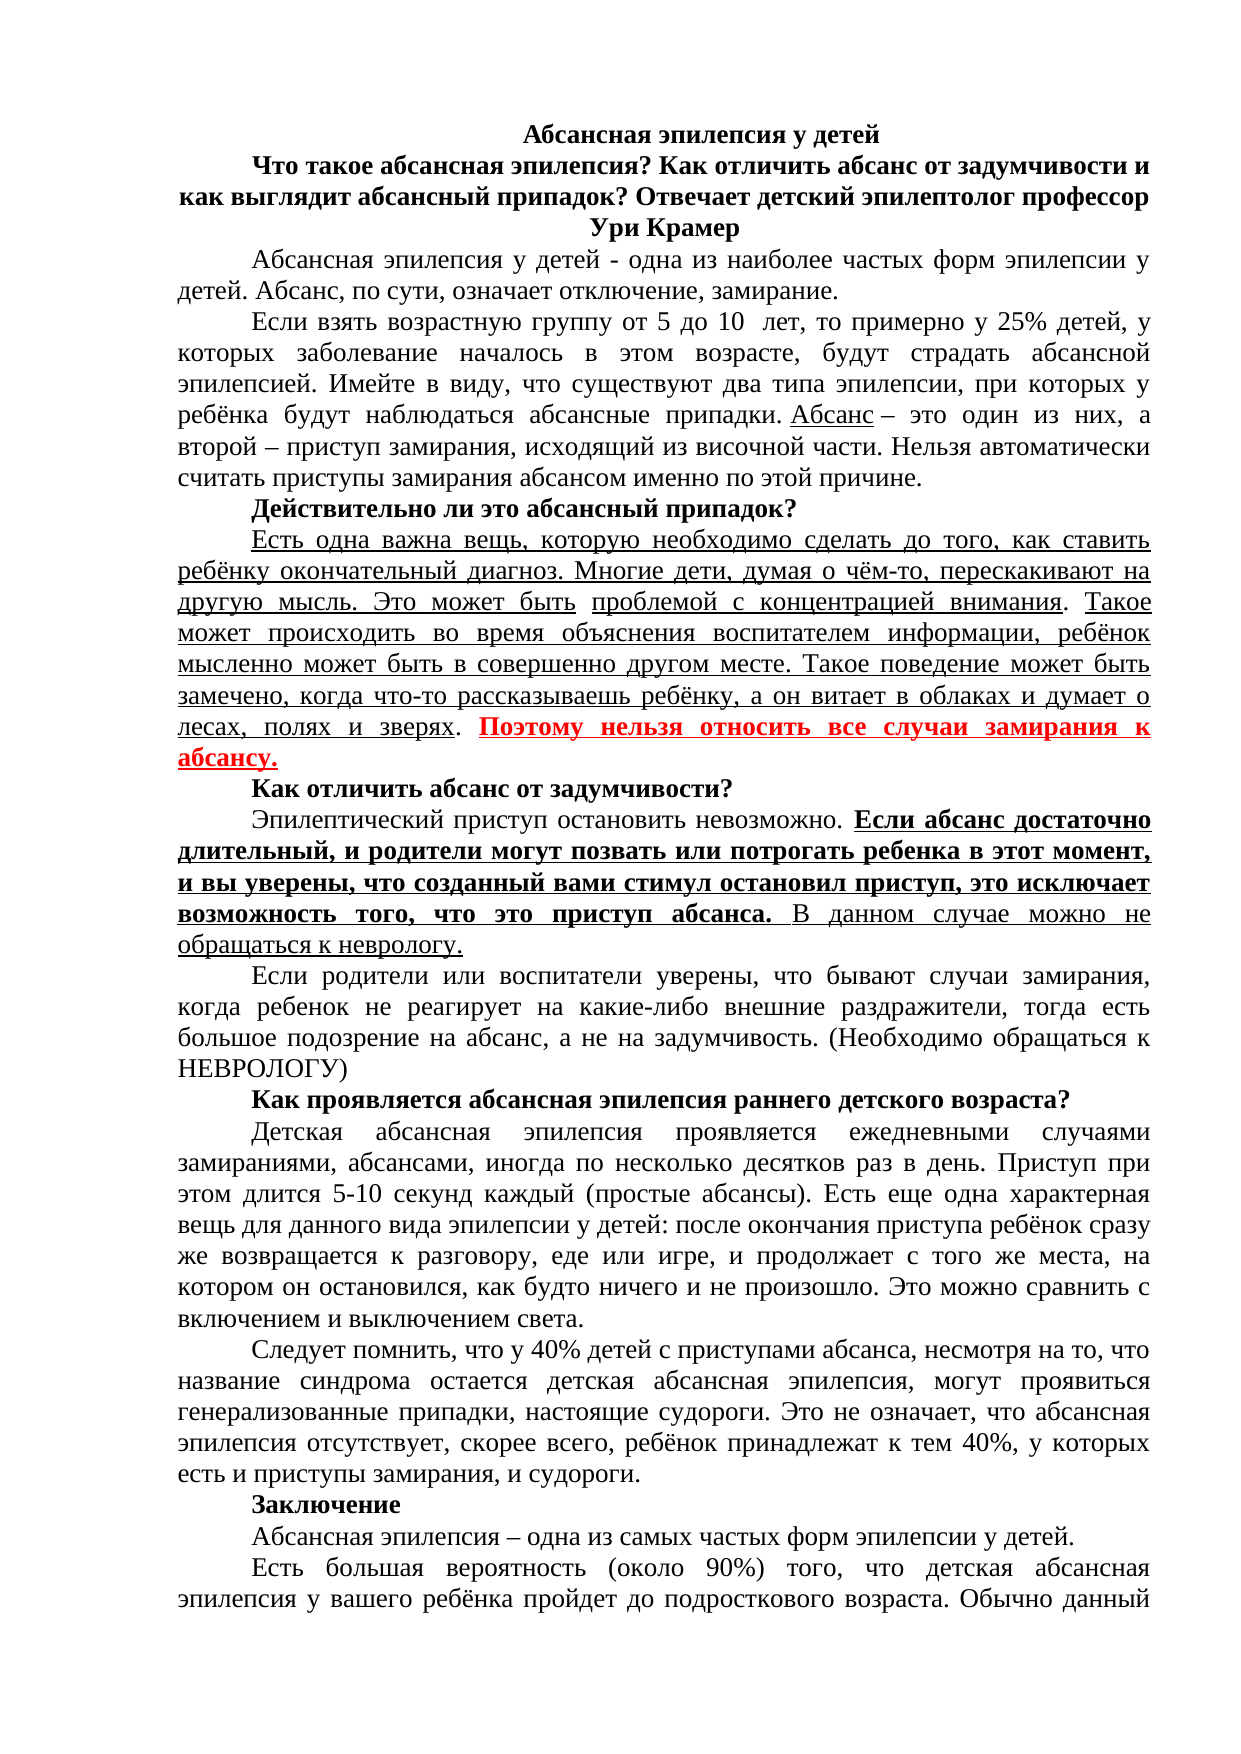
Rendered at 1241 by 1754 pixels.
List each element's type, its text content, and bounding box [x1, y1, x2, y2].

text Заключение [177, 1488, 1152, 1520]
text Как проявляется абсансная эпилепсия раннего детского возраста? [177, 1084, 1152, 1115]
text Абсансная эпилепсия у детей - одна из наиболее частых форм эпилепсии у детей. Абсанс, по сути, означает отключение, замирание. [177, 243, 1152, 305]
text Если родители или воспитатели уверены, что бывают случаи замирания, когда ребенок не реагирует на какие-либо внешние раздражители, тогда есть большое подозрение на абсанс, а не на задумчивость. (Необходимо обращаться к НЕВРОЛОГУ) [177, 959, 1152, 1084]
text Следует помнить, что у 40% детей с приступами абсанса, несмотря на то, что название синдрома остается детская абсансная эпилепсия, могут проявиться генерализованные припадки, настоящие судороги. Это не означает, что абсансная эпилепсия отсутствует, скорее всего, ребёнок принадлежат к тем 40%, у которых есть и приступы замирания, и судороги. [177, 1333, 1152, 1488]
text Если взять возрастную группу от 5 до 10 лет, то примерно у 25% детей, у которых заболевание началось в этом возрасте, будут страдать абсансной эпилепсией. Имейте в виду, что существуют два типа эпилепсии, при которых у ребёнка будут наблюдаться абсансные припадки. Абсанс – это один из них, а второй – приступ замирания, исходящий из височной части. Нельзя автоматически считать приступы замирания абсансом именно по этой причине. [177, 305, 1152, 492]
text Эпилептический приступ остановить невозможно. Если абсанс достаточно длительный, и родители могут позвать или потрогать ребенка в этот момент, и вы уверены, что созданный вами стимул остановил приступ, это исключает возможность того, что это приступ абсанса. В данном случае можно не обращаться к неврологу. [177, 863, 1152, 959]
text Что такое абсансная эпилепсия? Как отличить абсанс от задумчивости и как выглядит абсансный припадок? Отвечает детский эпилептолог профессор Ури Крамер [177, 149, 1152, 243]
text Есть одна важна вещь, которую необходимо сделать до того, как ставить ребёнку окончательный диагноз. Многие дети, думая о чём-то, перескакивают на другую мысль. Это может быть проблемой с концентрацией внимания. Такое может происходить во время объяснения воспитателем информации, ребёнок мысленно может быть в совершенно другом месте. Такое поведение может быть замечено, когда что-то рассказываешь ребёнку, а он витает в облаках и думает о лесах, полях и зверях. Поэтому нельзя относить все случаи замирания к абсансу. [177, 523, 1152, 772]
text Детская абсансная эпилепсия проявляется ежедневными случаями замираниями, абсансами, иногда по несколько десятков раз в день. Приступ при этом длится 5-10 секунд каждый (простые абсансы). Есть еще одна характерная вещь для данного вида эпилепсии у детей: после окончания приступа ребёнок сразу же возвращается к разговору, еде или игре, и продолжает с того же места, на котором он остановился, как будто ничего и не произошло. Это можно сравнить с включением и выключением света. [177, 1115, 1152, 1333]
text Как отличить абсанс от задумчивости? [177, 772, 1152, 803]
text Эпилептический приступ остановить невозможно. Если абсанс достаточно длительный, и родители могут позвать или потрогать ребенка в этот момент, и вы уверены, что созданный вами стимул остановил приступ, это исключает возможность того, что это приступ абсанса. В данном случае можно не обращаться к неврологу. [177, 803, 1152, 862]
text Абсансная эпилепсия – одна из самых частых форм эпилепсии у детей. [177, 1520, 1152, 1551]
text Действительно ли это абсансный припадок? [177, 492, 1152, 523]
text Абсансная эпилепсия у детей [177, 118, 1152, 149]
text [177, 1551, 1152, 1613]
